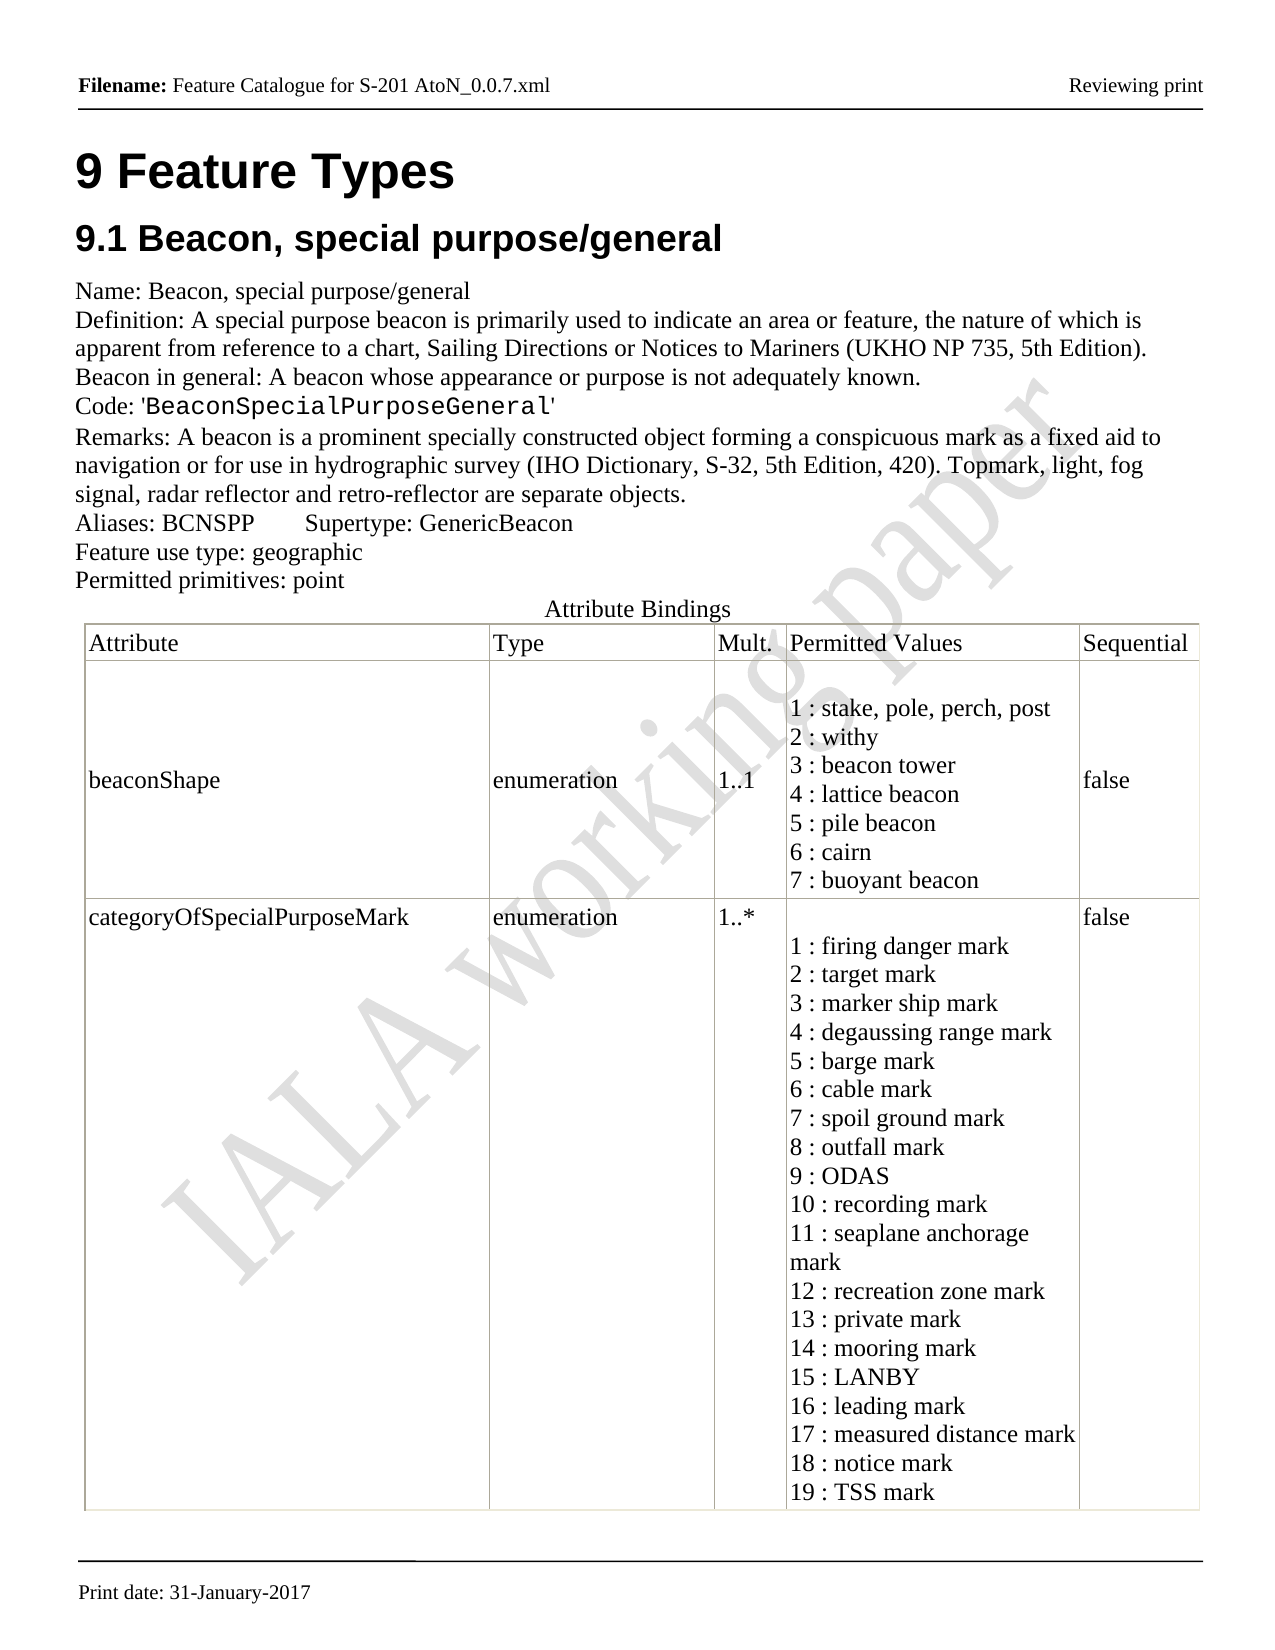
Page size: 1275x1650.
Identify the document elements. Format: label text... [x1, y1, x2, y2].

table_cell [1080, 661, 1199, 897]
text Name: Beacon, special purpose/general Definition: A special purpose beacon is primarily used to indicate an area or feature, the nature of which is apparent from reference to a chart, Sailing Directions or Notices to Mariners (UKHO NP 735, 5th Edition). Beacon in general: A beacon whose appearance or purpose is not adequately known. Code: 'BeaconSpecialPurposeGeneral' Remarks: A beacon is a prominent specially constructed object forming a conspicuous mark as a fixed aid to navigation or for use in hydrographic survey (IHO Dictionary, S-32, 5th Edition, 420). Topmark, light, fog signal, radar reflector and retro-reflector are separate objects. Aliases: BCNSPP Supertype: GenericBeacon Feature use type: geographic Permitted primitives: point [75, 276, 1200, 594]
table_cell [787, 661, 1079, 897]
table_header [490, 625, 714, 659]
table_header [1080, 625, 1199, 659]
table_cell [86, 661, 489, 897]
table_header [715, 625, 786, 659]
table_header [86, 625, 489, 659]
subtitle 9.1 Beacon, special purpose/general [75, 216, 1200, 259]
text Attribute Bindings [75, 594, 1200, 623]
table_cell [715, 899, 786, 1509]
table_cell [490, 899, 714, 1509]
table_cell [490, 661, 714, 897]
subtitle 9 Feature Types [75, 142, 1200, 199]
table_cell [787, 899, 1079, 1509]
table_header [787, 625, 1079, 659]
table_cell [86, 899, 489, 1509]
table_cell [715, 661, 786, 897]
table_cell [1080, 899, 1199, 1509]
